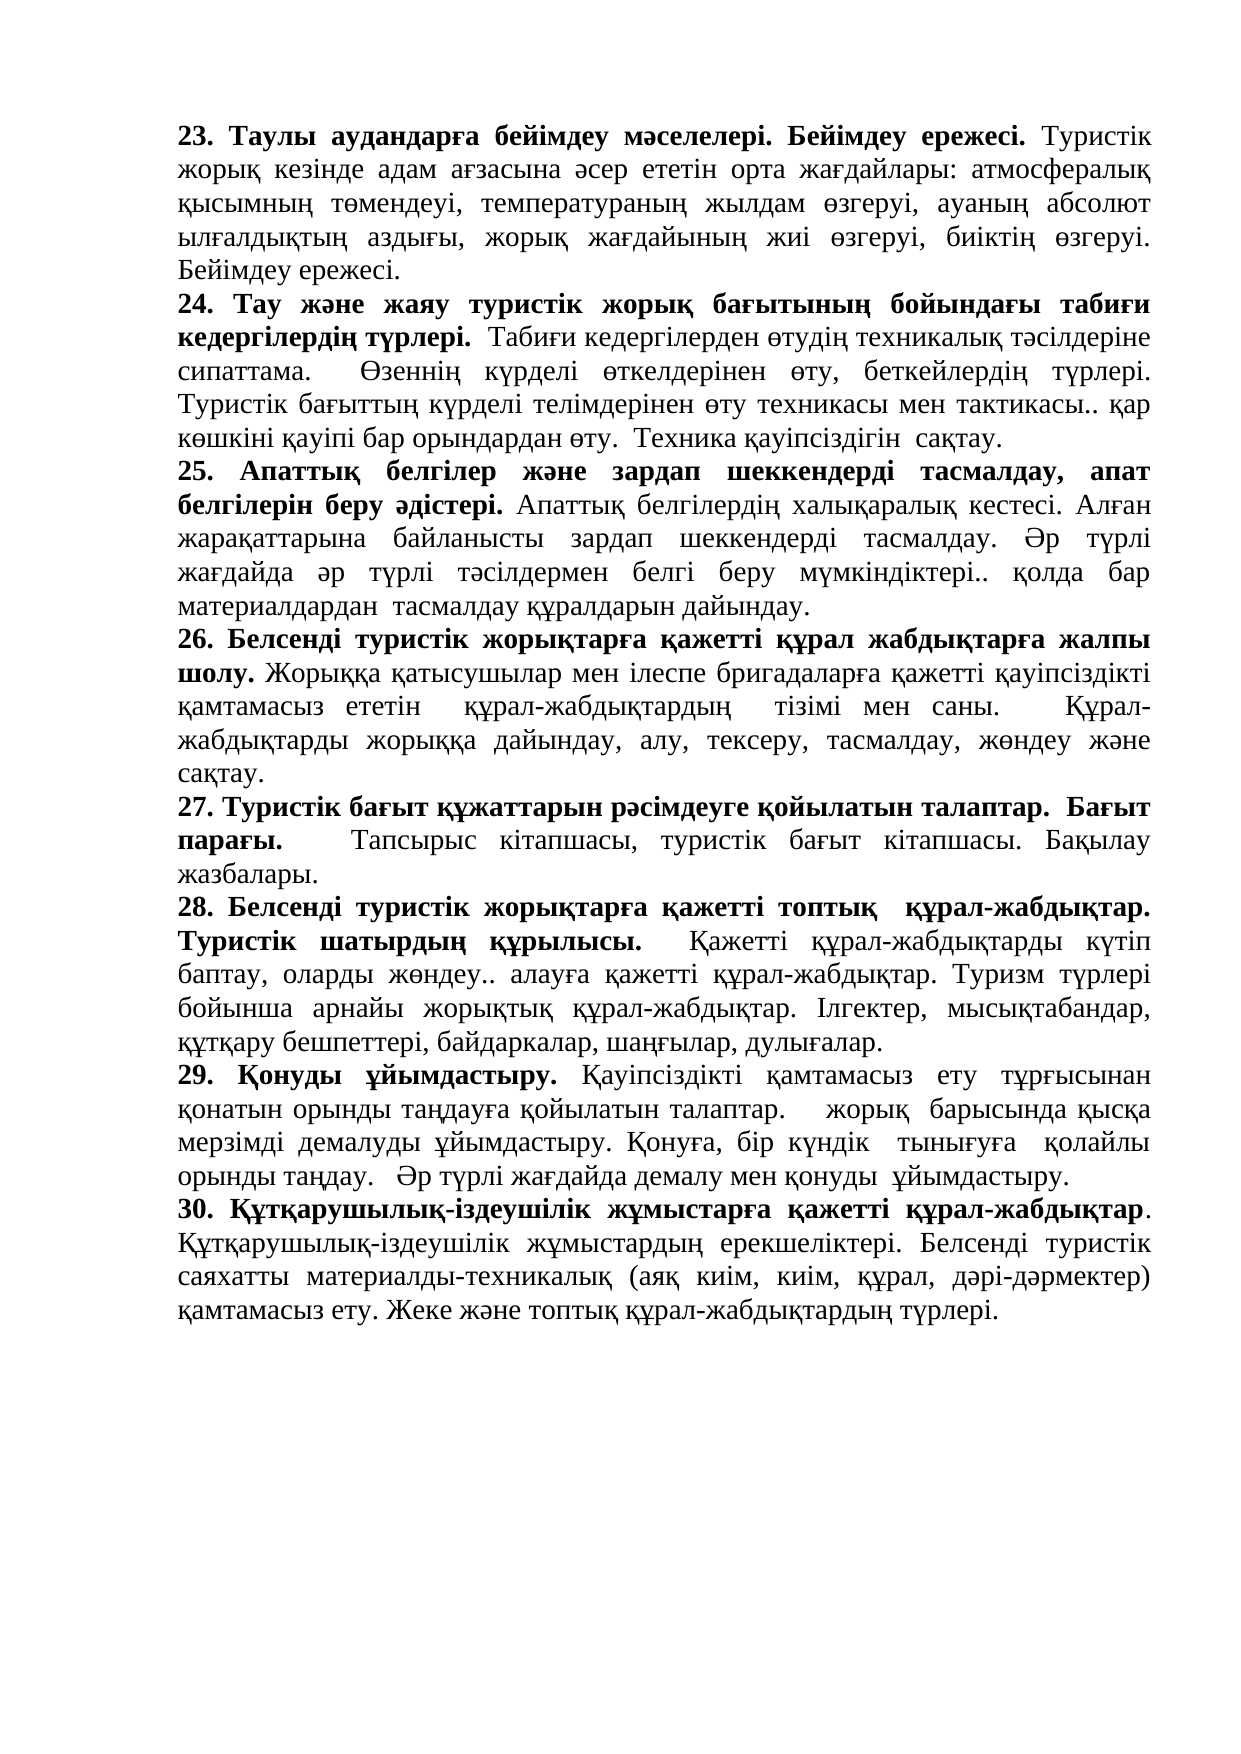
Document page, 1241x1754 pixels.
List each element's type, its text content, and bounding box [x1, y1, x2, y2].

text 24. Тау және жаяу туристік жорық бағытының бойындағы табиғи кедергілердің түрлері. Табиғи кедергілерден өтудің техникалық тәсілдеріне сипаттама. Өзеннің күрделі өткелдерінен өту, беткейлердің түрлері. Туристік бағыттың күрделі телімдерінен өту техникасы мен тактикасы.. қар көшкіні қауіпі бар орындардан өту. Техника қауіпсіздігін сақтау. [177, 286, 1152, 453]
text 27. Туристік бағыт құжаттарын рәсімдеуге қойылатын талаптар. Бағыт парағы. Тапсырыс кітапшасы, туристік бағыт кітапшасы. Бақылау жазбалары. [177, 789, 1152, 889]
text 30. Құтқарушылық-іздеушілік жұмыстарға қажетті құрал-жабдықтар. Құтқарушылық-іздеушілік жұмыстардың ерекшеліктері. Белсенді туристік саяхатты материалды-техникалық (аяқ киім, киім, құрал, дәрі-дәрмектер) қамтамасыз ету. Жеке және топтық құрал-жабдықтардың түрлері. [177, 1191, 1152, 1326]
text 28. Белсенді туристік жорықтарға қажетті топтық құрал-жабдықтар. Туристік шатырдың құрылысы. Қажетті құрал-жабдықтарды күтіп баптау, оларды жөндеу.. алауға қажетті құрал-жабдықтар. Туризм түрлері бойынша арнайы жорықтық құрал-жабдықтар. Ілгектер, мысықтабандар, құтқару бешпеттері, байдаркалар, шаңғылар, дулығалар. [177, 889, 1152, 1057]
text 23. Таулы аудандарға бейімдеу мәселелері. Бейімдеу ережесі. Туристік жорық кезінде адам ағзасына әсер ететін орта жағдайлары: атмосфералық қысымның төмендеуі, температураның жылдам өзгеруі, ауаның абсолют ылғалдықтың аздығы, жорық жағдайының жиі өзгеруі, биіктің өзгеруі. Бейімдеу ережесі. [177, 118, 1152, 286]
text 25. Апаттық белгілер және зардап шеккендерді тасмалдау, апат белгілерін беру әдістері. Апаттық белгілердің халықаралық кестесі. Алған жарақаттарына байланысты зардап шеккендерді тасмалдау. Әр түрлі жағдайда әр түрлі тәсілдермен белгі беру мүмкіндіктері.. қолда бар материалдардан тасмалдау құралдарын дайындау. [177, 453, 1152, 621]
text 26. Белсенді туристік жорықтарға қажетті құрал жабдықтарға жалпы шолу. Жорыққа қатысушылар мен ілеспе бригадаларға қажетті қауіпсіздікті қамтамасыз ететін құрал-жабдықтардың тізімі мен саны. Құрал-жабдықтарды жорыққа дайындау, алу, тексеру, тасмалдау, жөндеу және сақтау. [177, 621, 1152, 789]
text 29. Қонуды ұйымдастыру. Қауіпсіздікті қамтамасыз ету тұрғысынан қонатын орынды таңдауға қойылатын талаптар. жорық барысында қысқа мерзімді демалуды ұйымдастыру. Қонуға, бір күндік тынығуға қолайлы орынды таңдау. Әр түрлі жағдайда демалу мен қонуды ұйымдастыру. [177, 1057, 1152, 1191]
